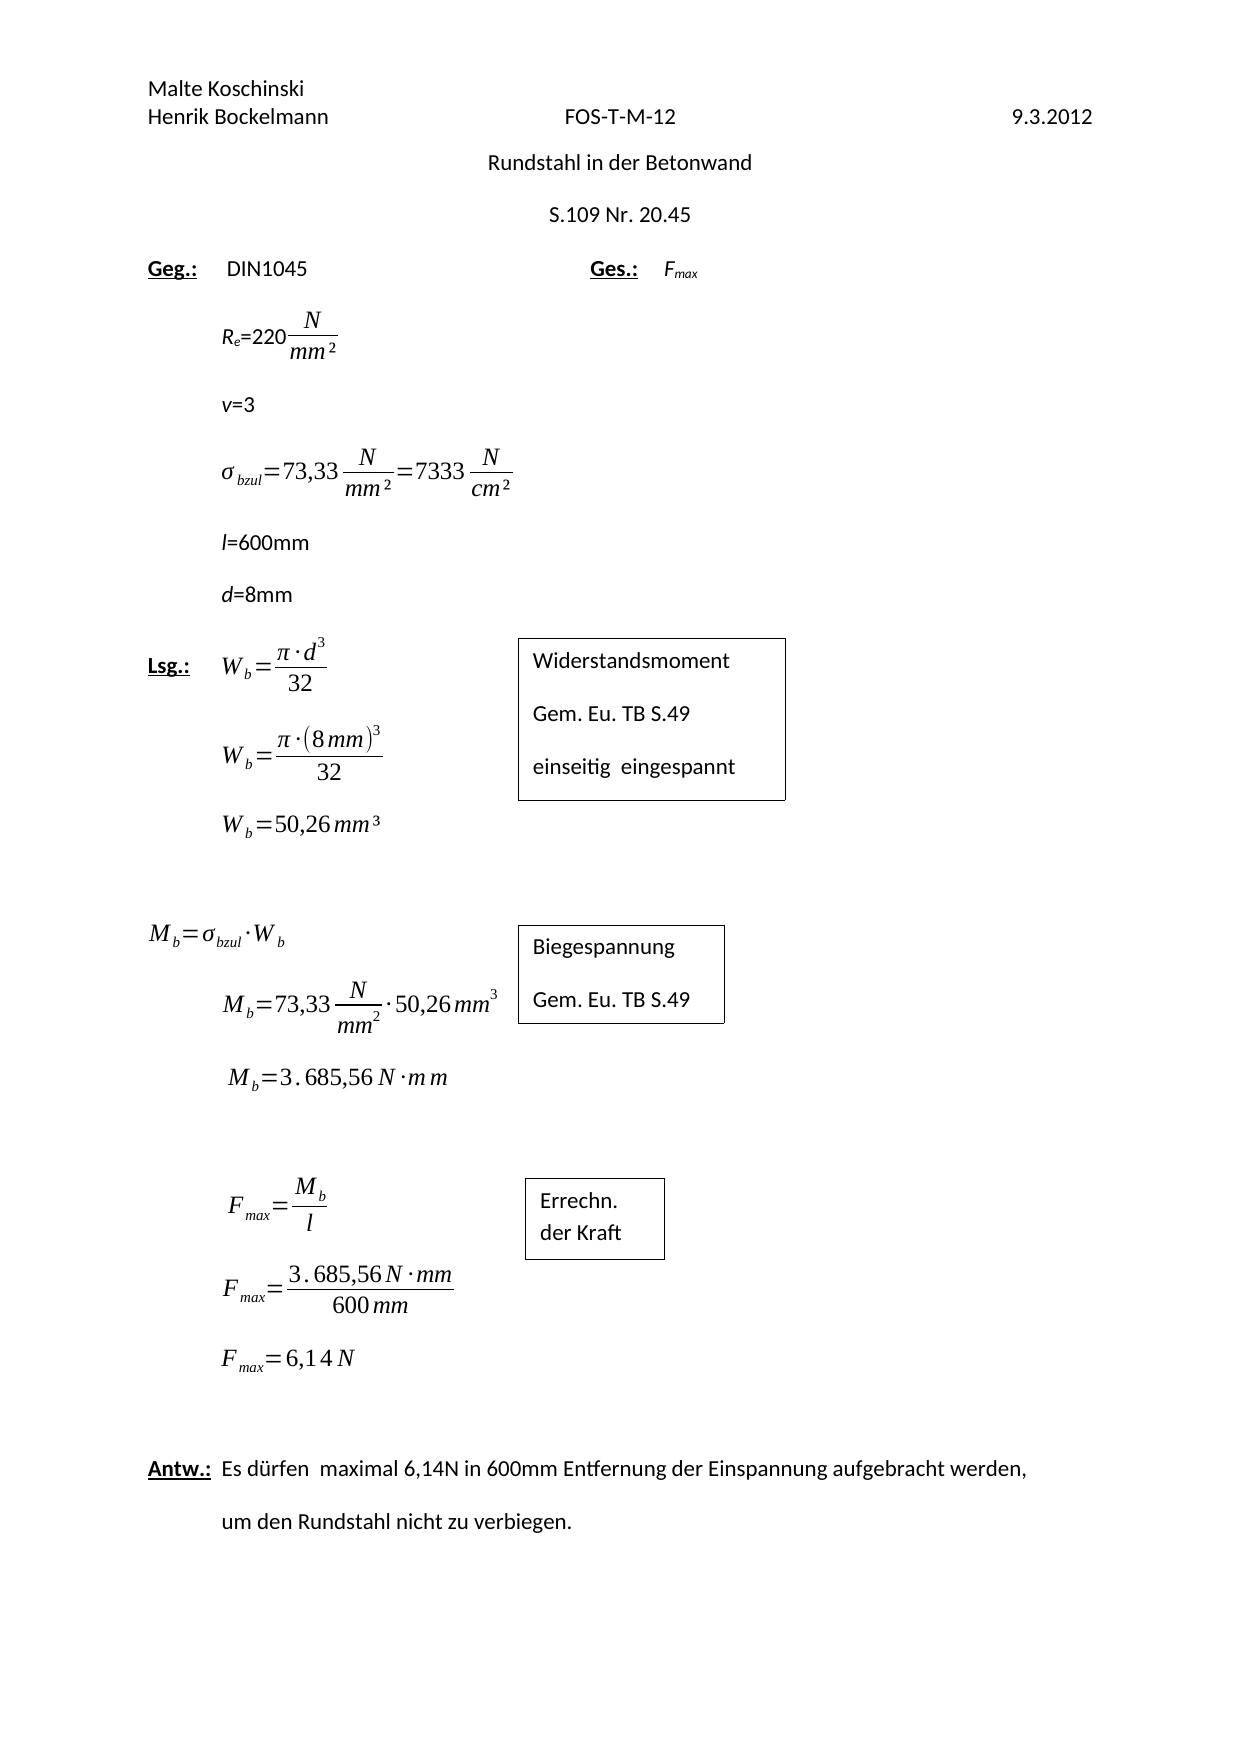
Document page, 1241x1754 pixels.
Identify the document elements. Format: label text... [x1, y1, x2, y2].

text v=3 [148, 391, 1093, 419]
text l=600mm [148, 528, 1093, 556]
text Re=220 [148, 307, 1093, 366]
text Geg.: DIN1045 Ges.: Fmax [148, 254, 1093, 282]
text S.109 Nr. 20.45 [148, 201, 1093, 229]
text Antw.: Es dürfen maximal 6,14N in 600mm Entfernung der Einspannung aufgebracht werden, [148, 1454, 1093, 1482]
text d=8mm [148, 581, 1093, 609]
text Rundstahl in der Betonwand [148, 148, 1093, 176]
text Lsg.: [148, 634, 1093, 696]
text um den Rundstahl nicht zu verbiegen. [148, 1507, 1093, 1535]
